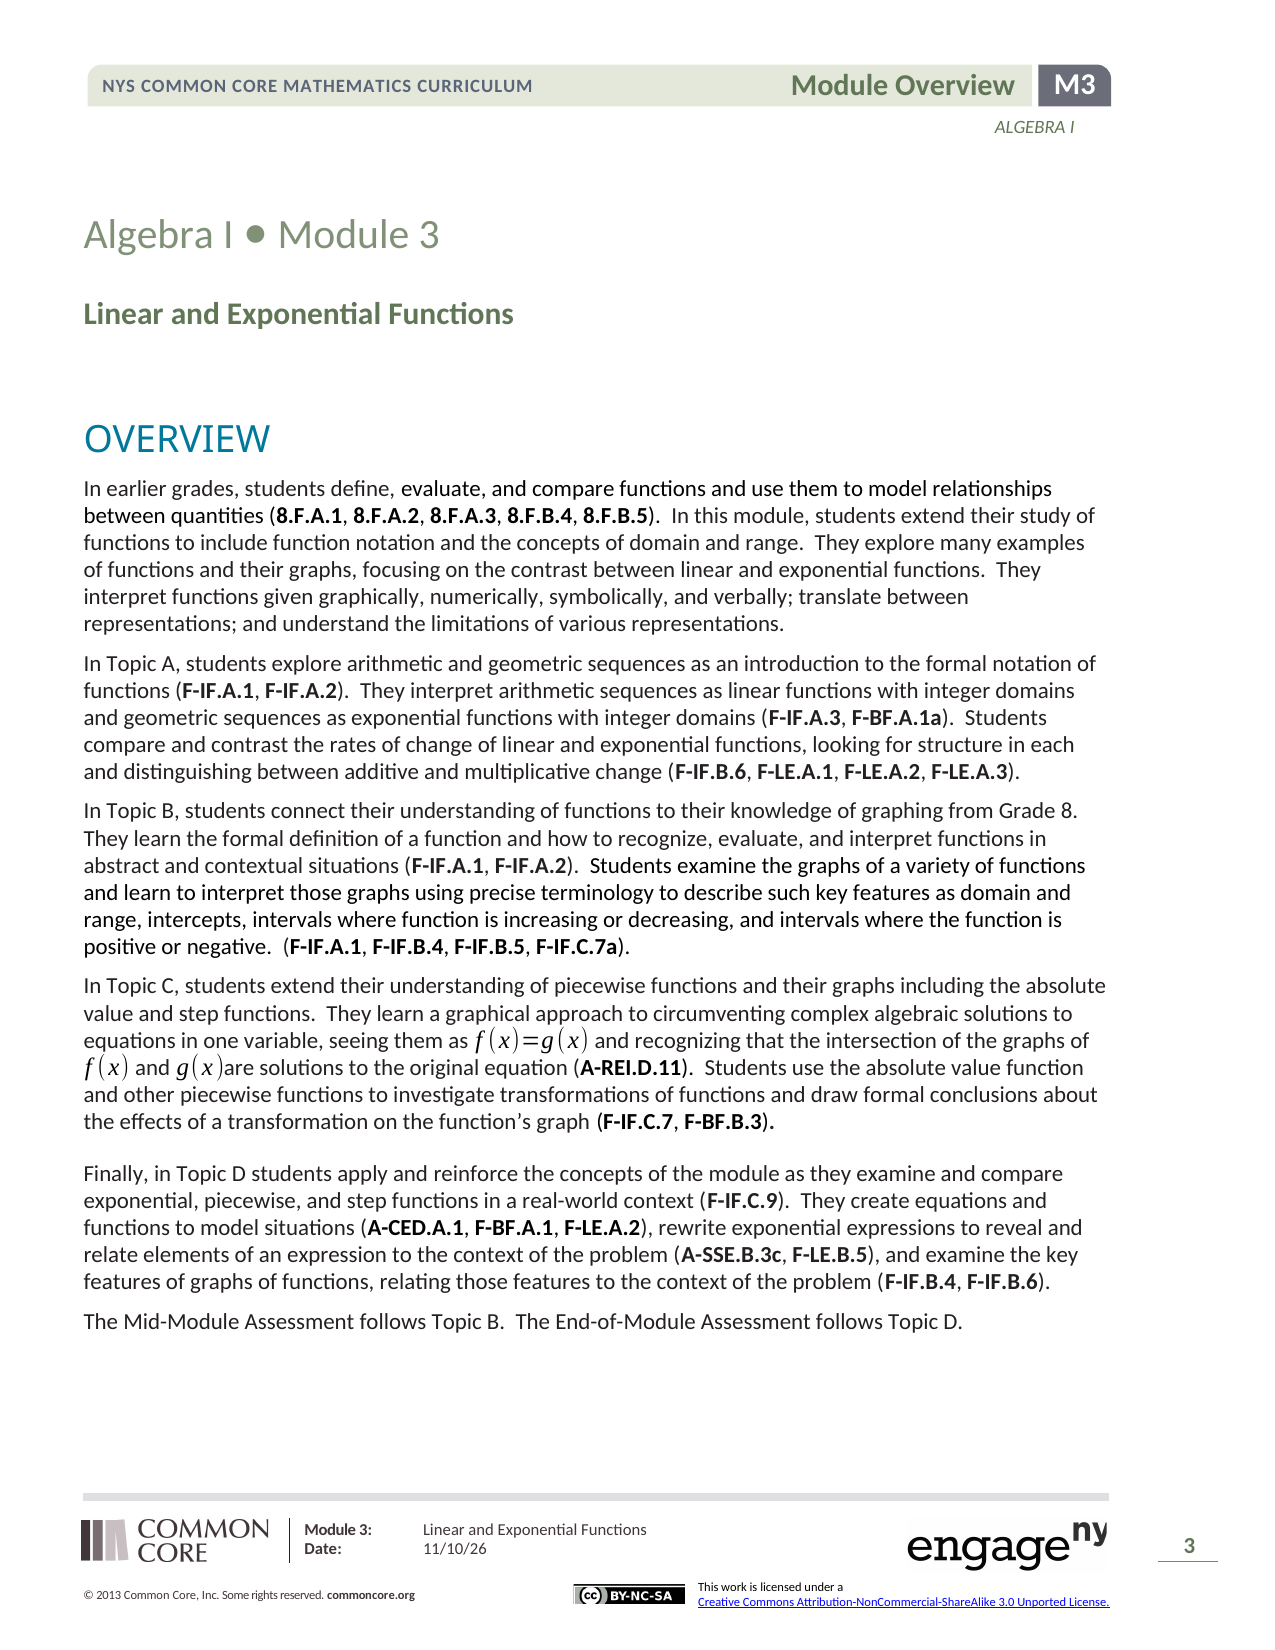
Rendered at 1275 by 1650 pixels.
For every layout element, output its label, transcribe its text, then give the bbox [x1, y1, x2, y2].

text The Mid-Module Assessment follows Topic B. The End-of-Module Assessment follows Topic D. [83, 1308, 1108, 1335]
picture [81, 1517, 269, 1562]
text OVERVIEW [83, 416, 1108, 462]
text Algebra I • Module 3 [83, 200, 1108, 261]
text Finally, in Topic D students apply and reinforce the concepts of the module as they examine and compare exponential, piecewise, and step functions in a real-world context (F-IF.C.9). They create equations and functions to model situations (A-CED.A.1, F-BF.A.1, F-LE.A.2), rewrite exponential expressions to reveal and relate elements of an expression to the context of the problem (A-SSE.B.3c, F-LE.B.5), and examine the key features of graphs of functions, relating those features to the context of the problem (F-IF.B.4, F-IF.B.6). [83, 1160, 1108, 1295]
text In Topic C, students extend their understanding of piecewise functions and their graphs including the absolute value and step functions. They learn a graphical approach to circumventing complex algebraic solutions to equations in one variable, seeing them as and recognizing that the intersection of the graphs of and are solutions to the original equation (A-REI.D.11). Students use the absolute value function and other piecewise functions to investigate transformations of functions and draw formal conclusions about the effects of a transformation on the function’s graph (F-IF.C.7, F-BF.B.3). [83, 972, 1108, 1135]
picture [572, 1584, 685, 1604]
text In Topic A, students explore arithmetic and geometric sequences as an introduction to the formal notation of functions (F-IF.A.1, F-IF.A.2). They interpret arithmetic sequences as linear functions with integer domains and geometric sequences as exponential functions with integer domains (F-IF.A.3, F-BF.A.1a). Students compare and contrast the rates of change of linear and exponential functions, looking for structure in each and distinguishing between additive and multiplicative change (F-IF.B.6, F-LE.A.1, F-LE.A.2, F-LE.A.3). [83, 649, 1108, 785]
picture [906, 1518, 1107, 1573]
text In Topic B, students connect their understanding of functions to their knowledge of graphing from Grade 8. They learn the formal definition of a function and how to recognize, evaluate, and interpret functions in abstract and contextual situations (F-IF.A.1, F-IF.A.2). Students examine the graphs of a variety of functions and learn to interpret those graphs using precise terminology to describe such key features as domain and range, intercepts, intervals where function is increasing or decreasing, and intervals where the function is positive or negative. (F-IF.A.1, F-IF.B.4, F-IF.B.5, F-IF.C.7a). [83, 797, 1108, 960]
text Linear and Exponential Functions [83, 262, 1108, 333]
text In earlier grades, students define, evaluate, and compare functions and use them to model relationships between quantities (8.F.A.1, 8.F.A.2, 8.F.A.3, 8.F.B.4, 8.F.B.5). In this module, students extend their study of functions to include function notation and the concepts of domain and range. They explore many examples of functions and their graphs, focusing on the contrast between linear and exponential functions. They interpret functions given graphically, numerically, symbolically, and verbally; translate between representations; and understand the limitations of various representations. [83, 474, 1108, 637]
